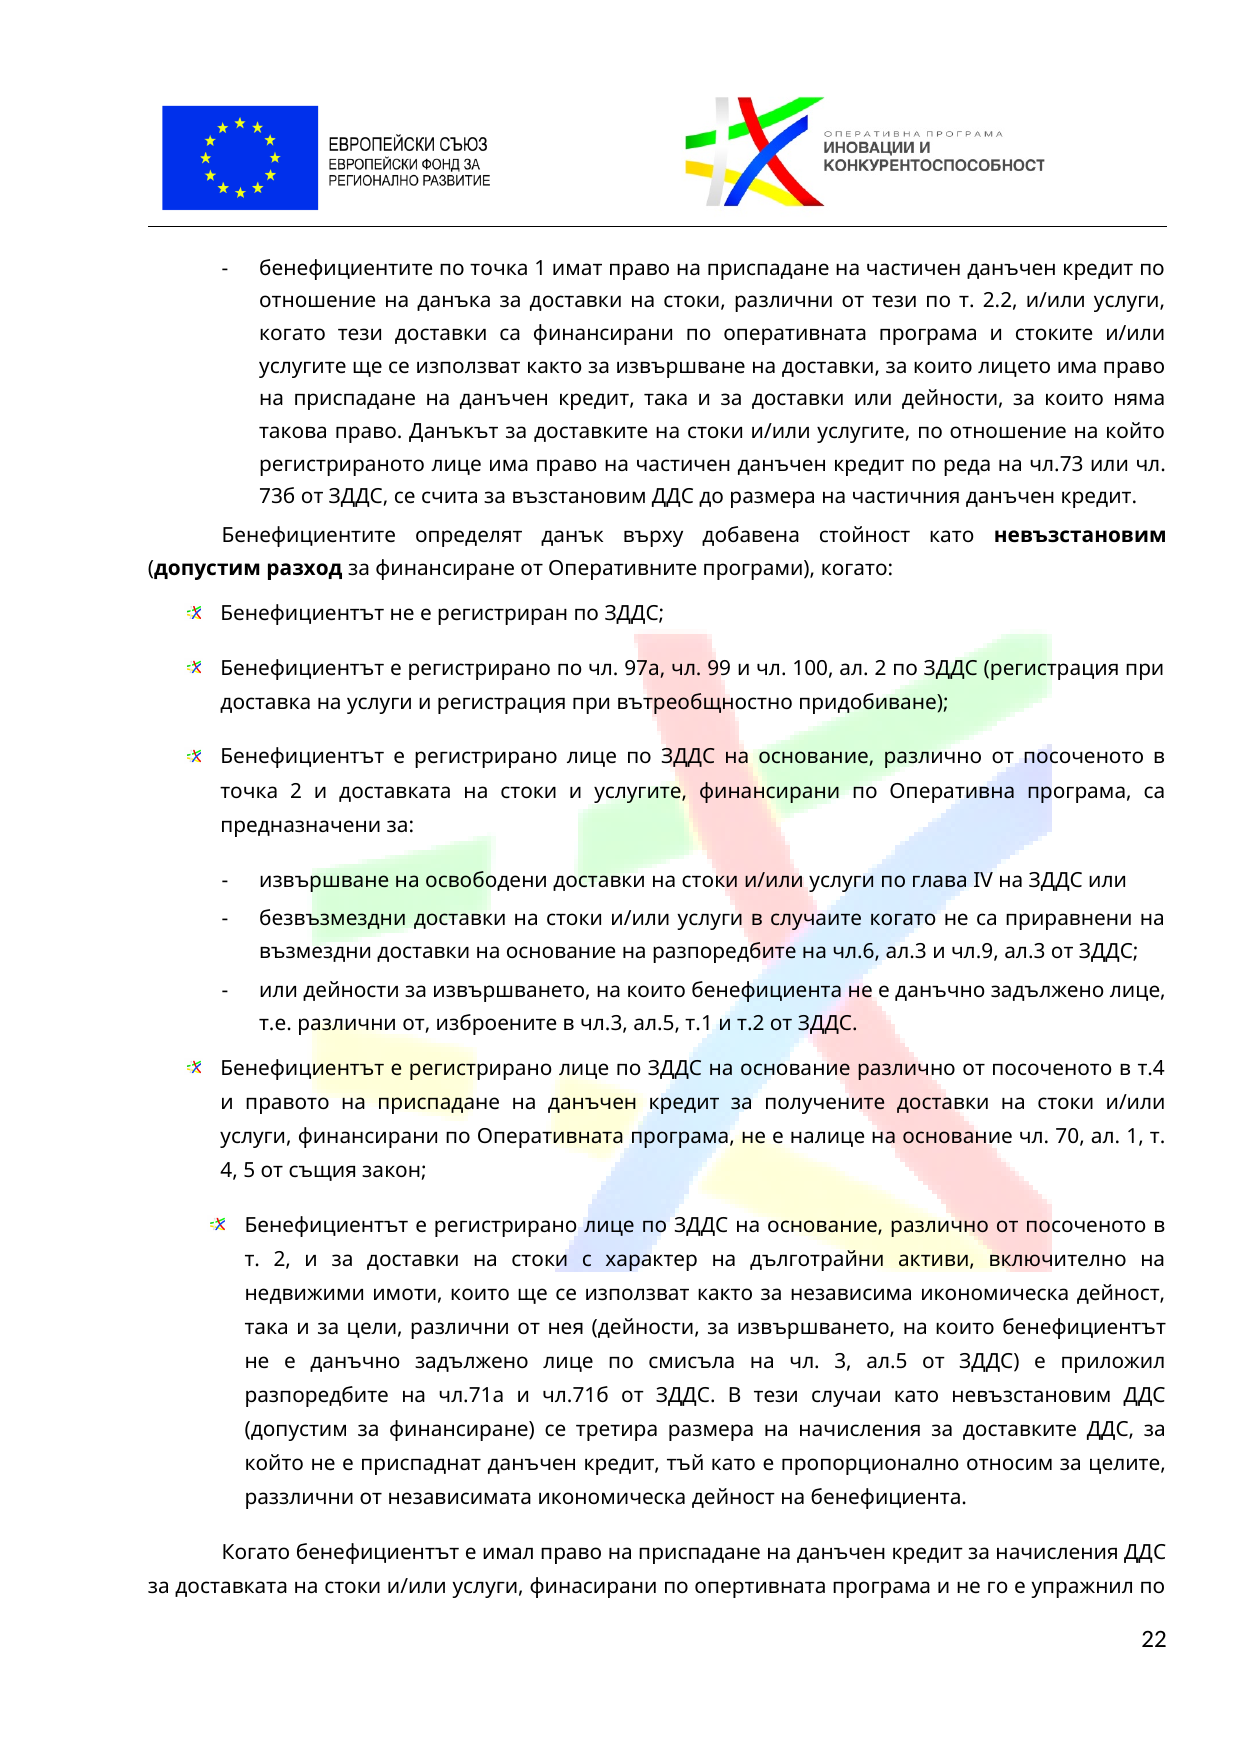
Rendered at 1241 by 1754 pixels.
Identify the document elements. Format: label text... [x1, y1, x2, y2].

list Бенефициентът е регистрирано лице по ЗДДС на основание различно от посоченото в т.4 и правото на приспадане на данъчен кредит за получените доставки на стоки и/или услуги, финансирани по Оперативната програма, не е налице на основание чл. 70, ал. 1, т. 4, 5 от същия закон; [183, 1053, 1167, 1183]
text Бенефициентите определят данък върху добавена стойност като невъзстановим (допустим разход за финансиране от Оперативните програми), когато: [148, 520, 1167, 581]
picture [184, 1058, 203, 1075]
picture [147, 95, 519, 224]
list Бенефициентът е регистрирано по чл. 97а, чл. 99 и чл. 100, ал. 2 по ЗДДС (регистрация при доставка на услуги и регистрация при вътреобщностно придобиване); [183, 653, 1167, 715]
list бенефициентите по точка 1 имат право на приспадане на частичен данъчен кредит по отношение на данъка за доставки на стоки, различни от тези по т. 2.2, и/или услуги, когато тези доставки са финансирани по оперативната програма и стоките и/или услугите ще се използват както за извършване на доставки, за които лицето има право на приспадане на данъчен кредит, така и за доставки или дейности, за които няма такова право. Данъкът за доставките на стоки и/или услугите, по отношение на който регистрираното лице има право на частичен данъчен кредит по реда на чл.73 или чл. 73б от ЗДДС, се счита за възстановим ДДС до размера на частичния данъчен кредит. [221, 253, 1167, 510]
list извършване на освободени доставки на стоки и/или услуги по глава IV на ЗДДС или [221, 865, 1167, 893]
picture [184, 747, 203, 764]
list Бенефициентът е регистрирано лице по ЗДДС на основание, различно от посоченото в т. 2, и за доставки на стоки с характер на дълготрайни активи, включително на недвижими имоти, които ще се използват както за независима икономическа дейност, така и за цели, различни от нея (дейности, за извършването, на които бенефициентът не е данъчно задължено лице по смисъла на чл. 3, ал.5 от ЗДДС) е приложил разпоредбите на чл.71а и чл.71б от ЗДДС. В тези случаи като невъзстановим ДДС (допустим за финансиране) се третира размера на начисления за доставките ДДС, за който не е приспаднат данъчен кредит, тъй като е пропорционално относим за целите, раззлични от независимата икономическа дейност на бенефициента. [207, 1210, 1167, 1511]
list Бенефициентът не е регистриран по ЗДДС; [183, 598, 1167, 626]
list Бенефициентът е регистрирано лице по ЗДДС на основание, различно от посоченото в точка 2 и доставката на стоки и услугите, финансирани по Оперативна програма, са предназначени за: [183, 742, 1167, 838]
picture [184, 658, 203, 675]
picture [184, 603, 203, 621]
list безвъзмездни доставки на стоки и/или услуги в случаите когато не са приравнени на възмездни доставки на основание на разпоредбите на чл.6, ал.3 и чл.9, ал.3 от ЗДДС; [221, 903, 1167, 964]
picture [207, 1215, 227, 1232]
list или дейности за извършването, на които бенефициента не е данъчно задължено лице, т.е. различни от, изброените в чл.3, ал.5, т.1 и т.2 от ЗДДС. [221, 975, 1167, 1036]
picture [659, 73, 1045, 224]
